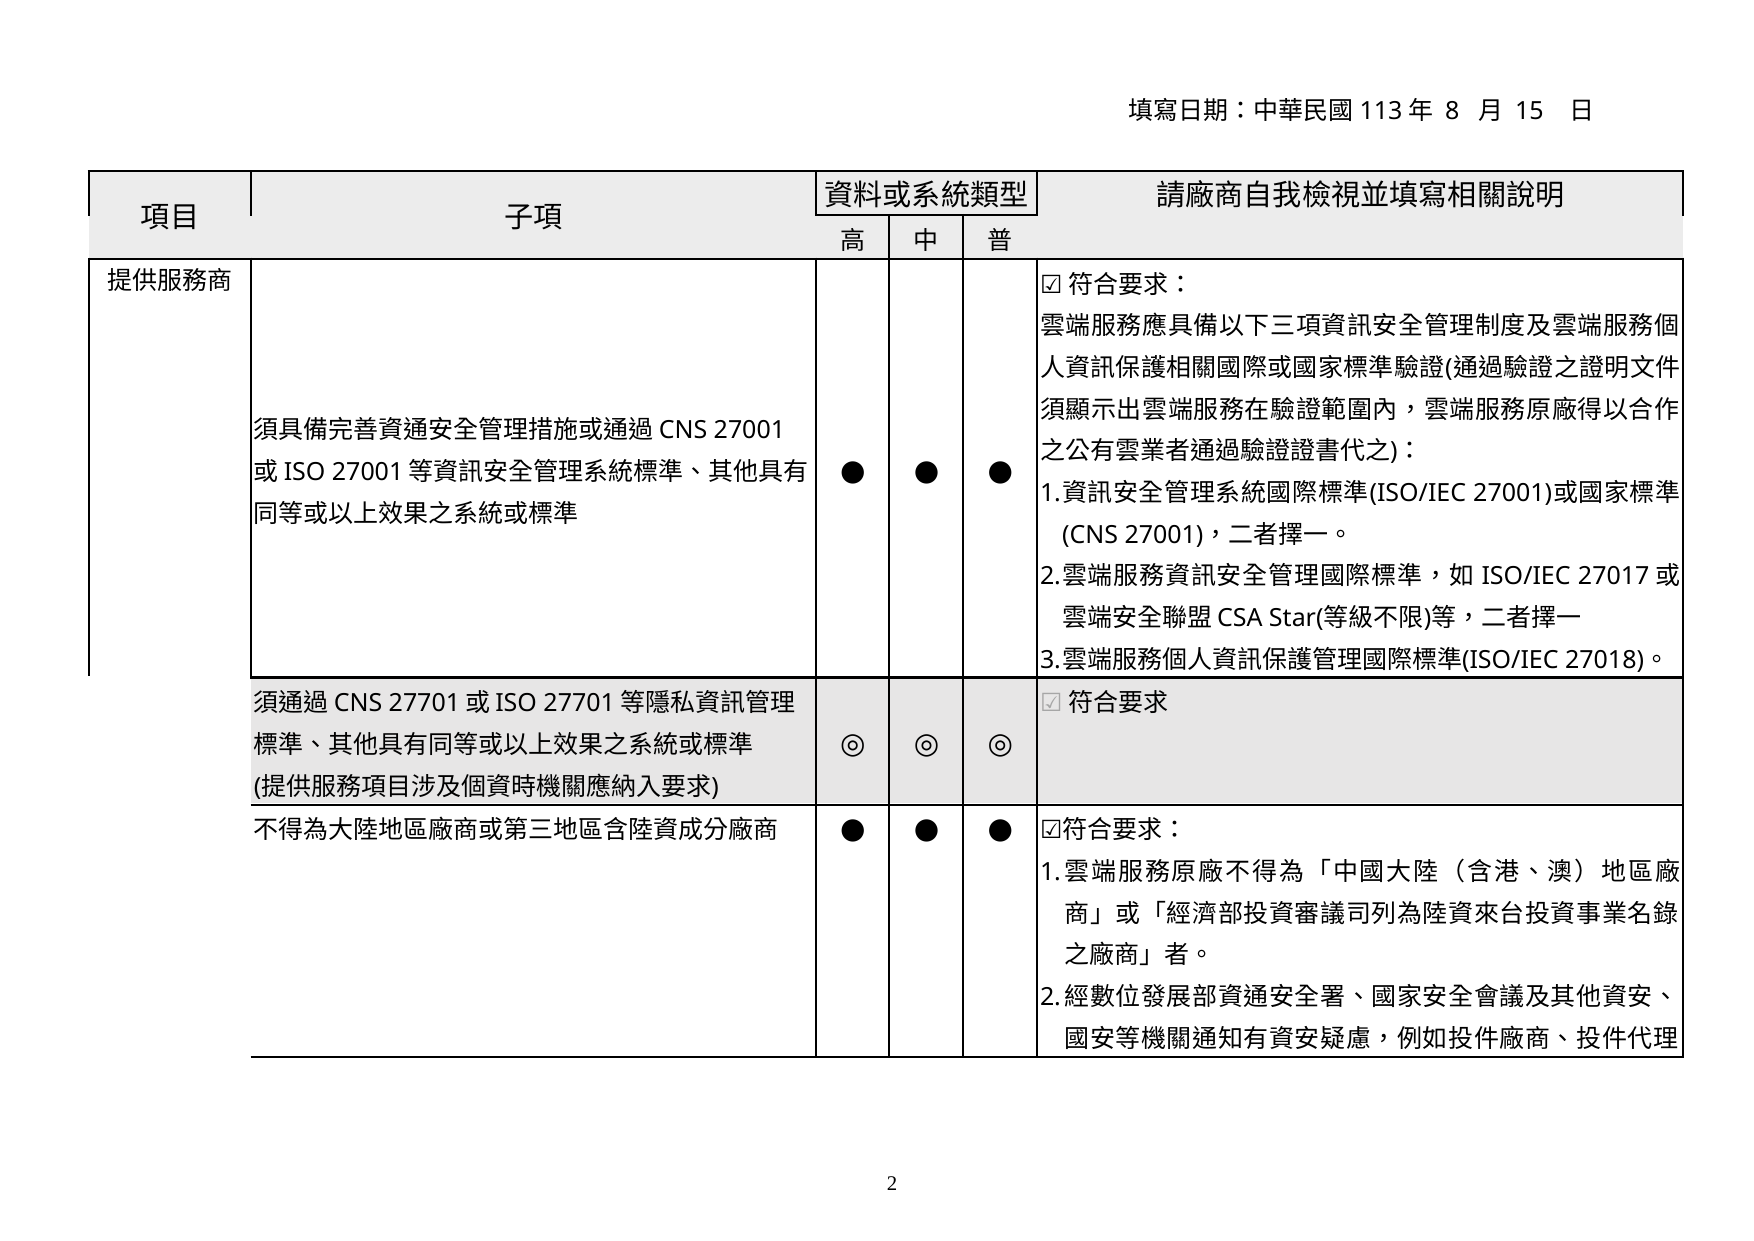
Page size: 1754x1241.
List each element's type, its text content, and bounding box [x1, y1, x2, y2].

table_cell ◎ [817, 679, 888, 803]
table_header 資料或系統類型 [817, 172, 1036, 214]
table_cell ☑ 符合要求： 雲端服務應具備以下三項資訊安全管理制度及雲端服務個人資訊保護相關國際或國家標準驗證(通過驗證之證明文件須顯示出雲端服務在驗證範圍內，雲端服務原廠得以合作之公有雲業者通過驗證證書代之)： 資訊安全管理系統國際標準(ISO/IEC 27001)或國家標準(CNS 27001)，二者擇一。 雲端服務資訊安全管理國際標準，如ISO/IEC 27017或雲端安全聯盟CSA Star(等級不限)等，二者擇一 雲端服務個人資訊保護管理國際標準(ISO/IEC 27018)。 [1038, 260, 1682, 676]
table_cell 普 [964, 216, 1037, 258]
table_cell ● [817, 260, 888, 676]
table_cell 高 [816, 216, 888, 258]
table_cell ● [964, 260, 1036, 676]
table_cell ☑ 符合要求 [1038, 679, 1682, 803]
table_cell ● [890, 260, 962, 676]
table_header 子項 [251, 172, 816, 258]
table_cell ● [890, 806, 962, 1056]
table_cell 須具備完善資通安全管理措施或通過CNS 27001或ISO 27001等資訊安全管理系統標準、其他具有同等或以上效果之系統或標準 [252, 260, 815, 676]
table_cell 中 [890, 216, 962, 258]
table_cell 提供服務商 [89, 260, 251, 1056]
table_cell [1038, 806, 1682, 1056]
table_header 項目 [89, 172, 251, 258]
table_cell ● [817, 806, 888, 1056]
table_cell 須通過CNS 27701或ISO 27701等隱私資訊管理標準、其他具有同等或以上效果之系統或標準 (提供服務項目涉及個資時機關應納入要求) [251, 679, 815, 803]
table_cell ◎ [890, 679, 962, 803]
table_header 請廠商自我檢視並填寫相關說明 [1037, 172, 1683, 258]
table_cell ● [964, 806, 1036, 1056]
table_cell ◎ [964, 679, 1036, 803]
table_cell 不得為大陸地區廠商或第三地區含陸資成分廠商 [251, 806, 815, 1056]
